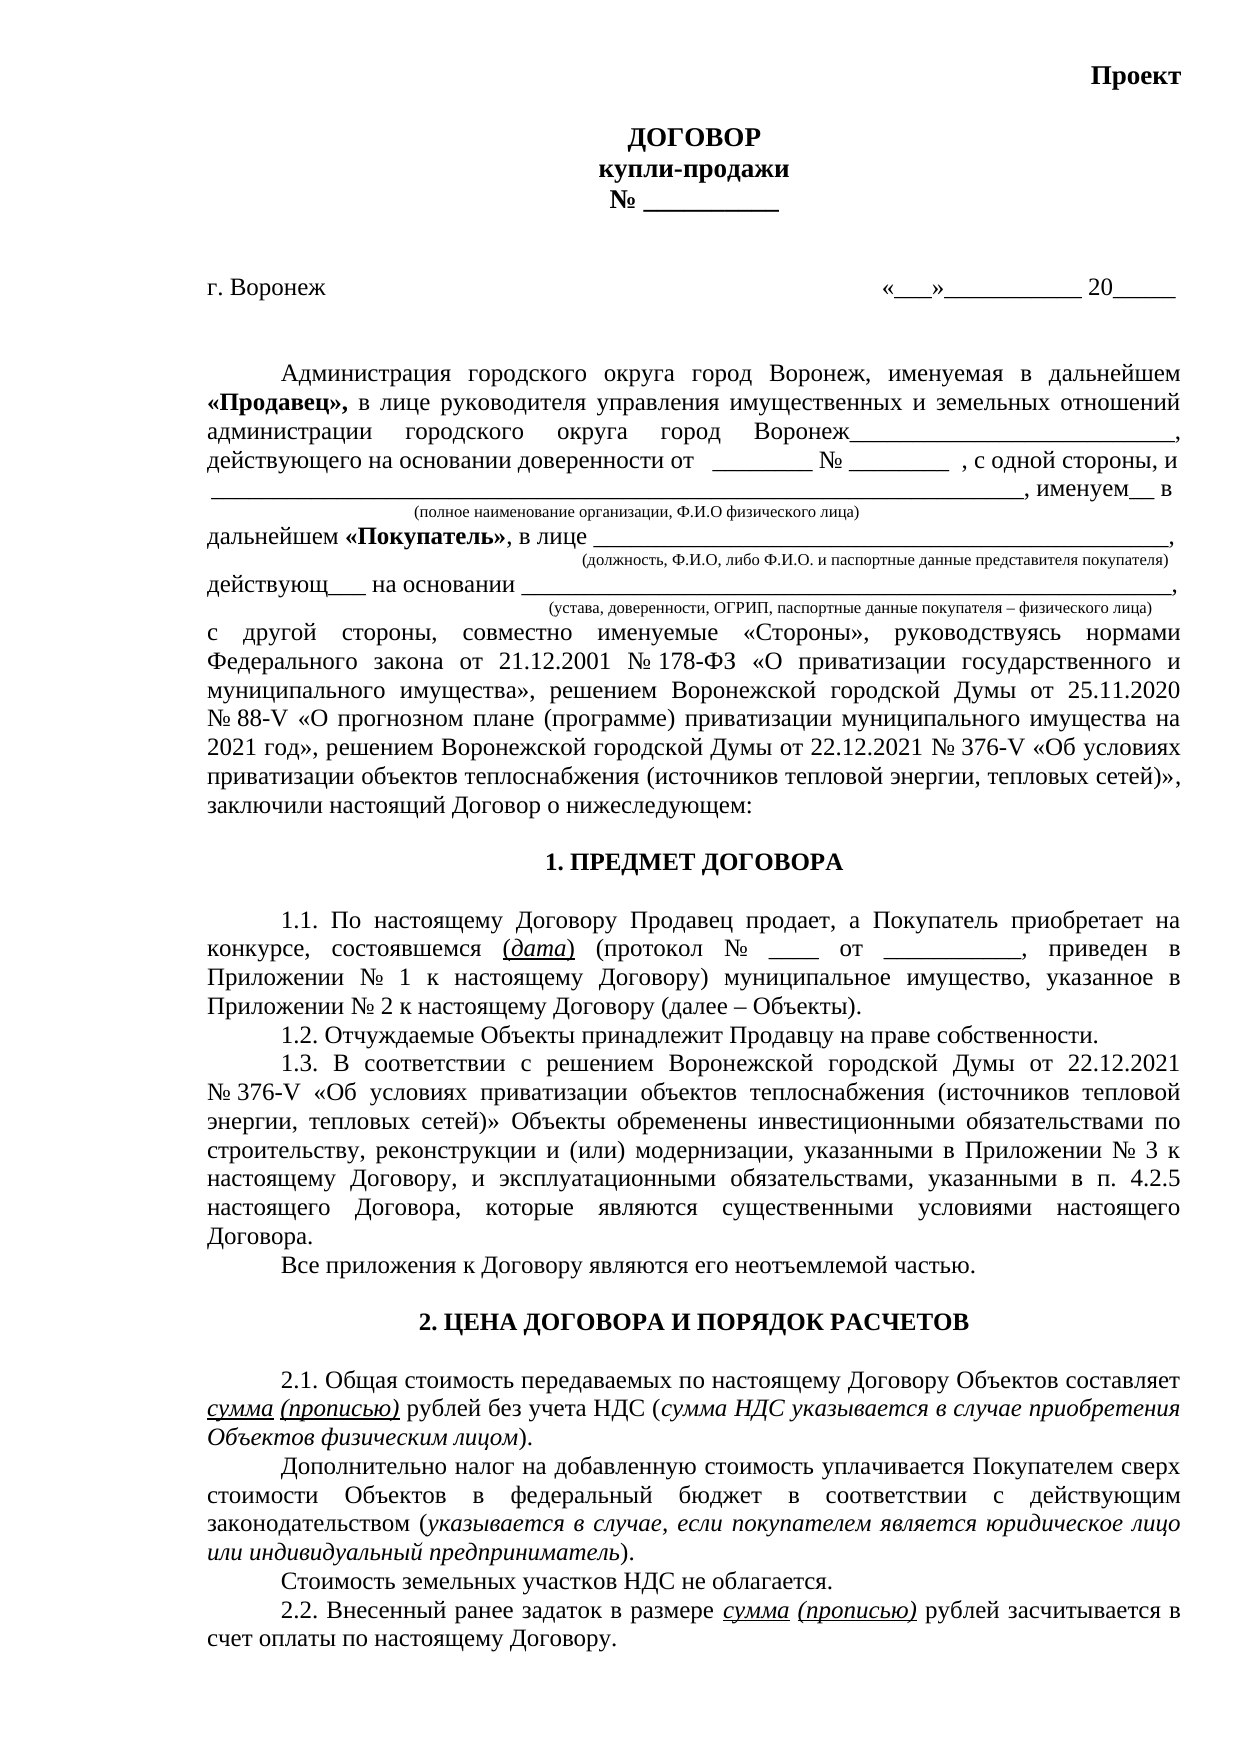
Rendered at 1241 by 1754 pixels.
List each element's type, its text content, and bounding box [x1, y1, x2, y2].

text Проект [207, 59, 1181, 90]
text г. Воронеж «___»___________ 20_____ [207, 272, 1181, 301]
text Все приложения к Договору являются его неотъемлемой частью. [207, 1250, 1181, 1278]
text (устава, доверенности, ОГРИП, паспортные данные покупателя – физического лица) [207, 598, 1181, 617]
text (полное наименование организации, Ф.И.О физического лица) [207, 502, 1181, 521]
text ДОГОВОР [207, 121, 1181, 152]
text (должность, Ф.И.О, либо Ф.И.О. и паспортные данные представителя покупателя) [207, 550, 1181, 569]
text _________________________________________________________________, именуем__ в [207, 473, 1181, 502]
text Администрация городского округа город Воронеж, именуемая в дальнейшем «Продавец», в лице руководителя управления имущественных и земельных отношений администрации городского округа город Воронеж__________________________, действующего на основании доверенности от ________ № ________ , с одной стороны, и [207, 358, 1181, 473]
text Стоимость земельных участков НДС не облагается. [207, 1566, 1181, 1595]
text 1.1. По настоящему Договору Продавец продает, а Покупатель приобретает на конкурсе, состоявшемся (дата) (протокол № ____ от ___________, приведен в Приложении № 1 к настоящему Договору) муниципальное имущество, указанное в Приложении № 2 к настоящему Договору (далее – Объекты). [207, 905, 1181, 1020]
text дальнейшем «Покупатель», в лице ______________________________________________, [207, 521, 1181, 550]
text с другой стороны, совместно именуемые «Стороны», руководствуясь нормами Федерального закона от 21.12.2001 № 178-ФЗ «О приватизации государственного и муниципального имущества», решением Воронежской городской Думы от 25.11.2020 № 88-V «О прогнозном плане (программе) приватизации муниципального имущества на 2021 год», решением Воронежской городской Думы от 22.12.2021 № 376-V «Об условиях приватизации объектов теплоснабжения (источников тепловой энергии, тепловых сетей)», заключили настоящий Договор о нижеследующем: [207, 617, 1181, 818]
text 2. ЦЕНА ДОГОВОРА И ПОРЯДОК РАСЧЕТОВ [207, 1307, 1181, 1336]
text 1.2. Отчуждаемые Объекты принадлежит Продавцу на праве собственности. [207, 1020, 1181, 1048]
text 1.3. В соответствии с решением Воронежской городской Думы от 22.12.2021 № 376-V «Об условиях приватизации объектов теплоснабжения (источников тепловой энергии, тепловых сетей)» Объекты обременены инвестиционными обязательствами по строительству, реконструкции и (или) модернизации, указанными в Приложении № 3 к настоящему Договору, и эксплуатационными обязательствами, указанными в п. 4.2.5 настоящего Договора, которые являются существенными условиями настоящего Договора. [207, 1048, 1181, 1250]
text 2.1. Общая стоимость передаваемых по настоящему Договору Объектов составляет сумма (прописью) рублей без учета НДС (сумма НДС указывается в случае приобретения Объектов физическим лицом). [207, 1365, 1181, 1451]
text 1. ПРЕДМЕТ ДОГОВОРА [207, 847, 1181, 876]
text Дополнительно налог на добавленную стоимость уплачивается Покупателем сверх стоимости Объектов в федеральный бюджет в соответствии с действующим законодательством (указывается в случае, если покупателем является юридическое лицо или индивидуальный предприниматель). [207, 1451, 1181, 1566]
text купли-продажи [207, 152, 1181, 184]
text действующ___ на основании ____________________________________________________, [207, 569, 1181, 598]
text № __________ [207, 184, 1181, 215]
text 2.2. Внесенный ранее задаток в размере сумма (прописью) рублей засчитывается в счет оплаты по настоящему Договору. [207, 1595, 1181, 1652]
